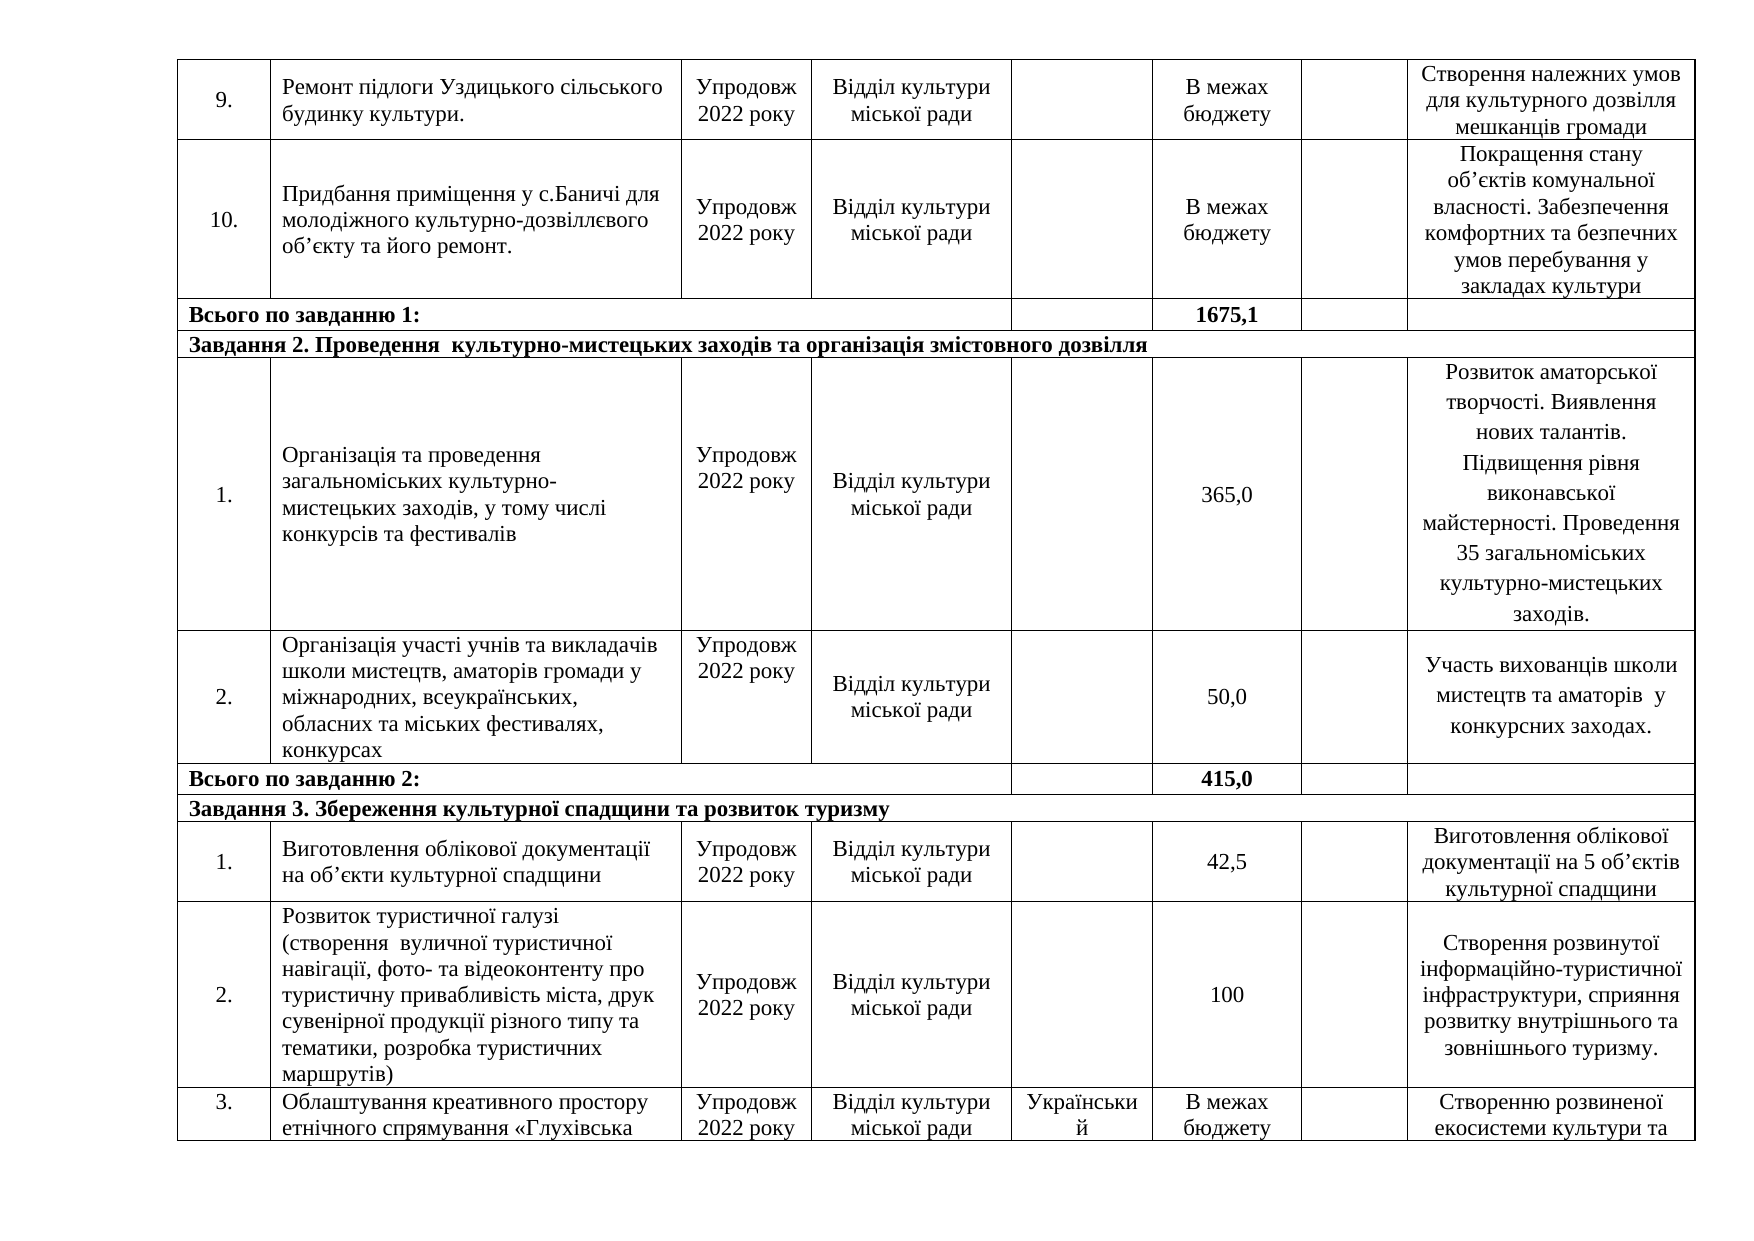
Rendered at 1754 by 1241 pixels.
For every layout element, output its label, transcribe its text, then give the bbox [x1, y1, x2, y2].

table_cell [271, 1088, 681, 1140]
table_cell Упродовж 2022 року [682, 358, 811, 629]
table_cell Виготовлення облікової документації на об’єкти культурної спадщини [271, 822, 681, 901]
table_cell 1. [178, 358, 270, 629]
table_cell Організація та проведення загальноміських культурно-мистецьких заходів, у тому числі конкурсів та фестивалів [271, 358, 681, 629]
table_cell Відділ культури міської ради [812, 358, 1011, 629]
table_cell 50,0 [1153, 631, 1301, 762]
table_cell Відділ культури міської ради [812, 822, 1011, 901]
table_cell Покращення стану об’єктів комунальної власності. Забезпечення комфортних та безпечних умов перебування у закладах культури [1408, 140, 1694, 298]
table_cell Упродовж 2022 року [682, 1088, 811, 1140]
table_cell [1302, 764, 1407, 794]
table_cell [812, 1088, 1011, 1140]
table_cell Розвиток аматорської творчості. Виявлення нових талантів. Підвищення рівня виконавської майстерності. Проведення 35 загальноміських культурно-мистецьких заходів. [1408, 358, 1694, 629]
table_cell [1302, 822, 1407, 901]
table_cell 100 [1153, 902, 1301, 1087]
table_cell Придбання приміщення у с.Баничі для молодіжного культурно-дозвіллєвого об’єкту та його ремонт. [271, 140, 681, 298]
table_cell Всього по завданню 1: [178, 299, 1011, 329]
table_cell [1012, 60, 1152, 139]
table_cell [1302, 299, 1407, 329]
table_cell Всього по завданню 2: [178, 764, 1011, 794]
table_cell Розвиток туристичної галузі (створення вуличної туристичної навігації, фото- та відеоконтенту про туристичну привабливість міста, друк сувенірної продукції різного типу та тематики, розробка туристичних маршрутів) [271, 902, 681, 1087]
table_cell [1408, 1088, 1694, 1140]
table_cell В межах бюджету [1153, 60, 1301, 139]
table_cell 2. [178, 631, 270, 762]
table_cell 1. [178, 822, 270, 901]
table_cell [1012, 631, 1152, 762]
table_cell Організація участі учнів та викладачів школи мистецтв, аматорів громади у міжнародних, всеукраїнських, обласних та міських фестивалях, конкурсах [271, 631, 681, 762]
table_cell В межах бюджету [1153, 140, 1301, 298]
table_cell 3. [178, 1088, 270, 1140]
table_cell [1012, 358, 1152, 629]
table_cell [1012, 822, 1152, 901]
table_cell [1302, 358, 1407, 629]
table_cell Завдання 2. Проведення культурно-мистецьких заходів та організація змістовного дозвілля [178, 331, 1694, 357]
table_cell Упродовж 2022 року [682, 140, 811, 298]
table_cell Виготовлення облікової документації на 5 об’єктів культурної спадщини [1408, 822, 1694, 901]
table_cell 9. [178, 60, 270, 139]
table_cell Упродовж 2022 року [682, 631, 811, 762]
table_cell Відділ культури міської ради [812, 140, 1011, 298]
table_cell Упродовж 2022 року [682, 902, 811, 1087]
table_cell [1408, 299, 1694, 329]
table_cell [1408, 60, 1694, 139]
table_cell В межах бюджету [1153, 1088, 1301, 1140]
table_cell [1012, 140, 1152, 298]
table_cell [1408, 764, 1694, 794]
table_cell Участь вихованців школи мистецтв та аматорів у конкурсних заходах. [1408, 631, 1694, 762]
table_cell Відділ культури міської ради [812, 631, 1011, 762]
table_cell [1302, 140, 1407, 298]
table_cell Ремонт підлоги Уздицького сільського будинку культури. [271, 60, 681, 139]
table_cell 10. [178, 140, 270, 298]
table_cell 42,5 [1153, 822, 1301, 901]
table_cell [1302, 60, 1407, 139]
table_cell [812, 60, 1011, 139]
table_cell 415,0 [1153, 764, 1301, 794]
table_cell Завдання 3. Збереження культурної спадщини та розвиток туризму [178, 795, 1694, 821]
table_cell Упродовж 2022 року [682, 822, 811, 901]
table_cell 1675,1 [1153, 299, 1301, 329]
table_cell [1302, 631, 1407, 762]
table_cell [1302, 902, 1407, 1087]
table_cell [1012, 1088, 1152, 1140]
table_cell 365,0 [1153, 358, 1301, 629]
table_cell [1302, 1088, 1407, 1140]
table_cell [1012, 764, 1152, 794]
table_cell Створення розвинутої інформаційно-туристичної інфраструктури, сприяння розвитку внутрішнього та зовнішнього туризму. [1408, 902, 1694, 1087]
table_cell [1012, 902, 1152, 1087]
table_cell Упродовж 2022 року [682, 60, 811, 139]
table_cell [1012, 299, 1152, 329]
table_cell 2. [178, 902, 270, 1087]
table_cell Відділ культури міської ради [812, 902, 1011, 1087]
